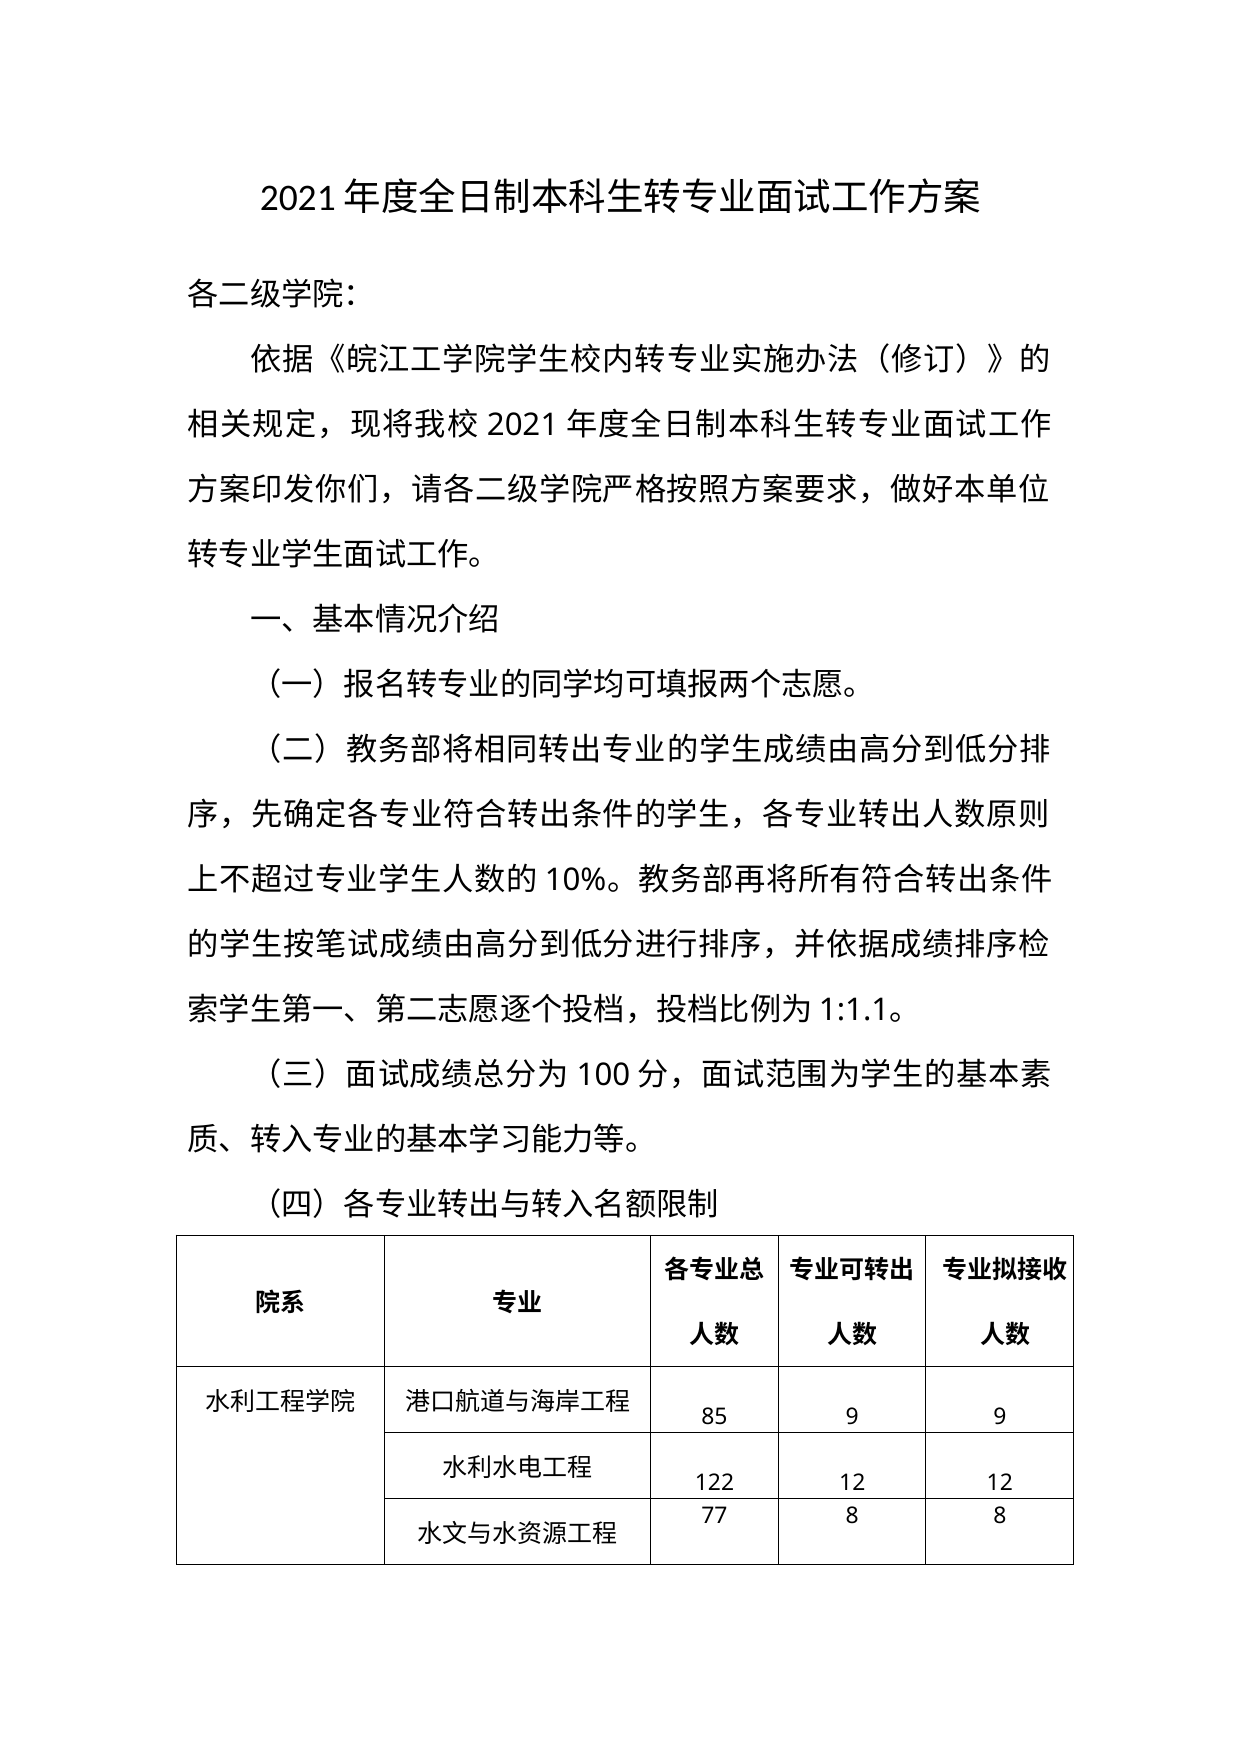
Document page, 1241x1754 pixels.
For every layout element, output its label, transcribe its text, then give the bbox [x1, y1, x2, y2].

table_cell 9 [779, 1367, 925, 1432]
table_header 各专业总人数 [651, 1236, 778, 1366]
table_cell 水利工程学院 [177, 1367, 384, 1564]
table_cell 12 [926, 1433, 1073, 1498]
table_header 院系 [177, 1236, 384, 1366]
table_cell 水文与水资源工程 [385, 1499, 650, 1564]
table_header 专业 [385, 1236, 650, 1366]
table_header 专业可转出人数 [779, 1236, 925, 1366]
text （三）面试成绩总分为100分，面试范围为学生的基本素质、转入专业的基本学习能力等。 [187, 1039, 1053, 1169]
text 2021年度全日制本科生转专业面试工作方案 [187, 162, 1053, 227]
table_cell 77 [651, 1499, 778, 1564]
table_cell 8 [779, 1499, 925, 1564]
text （四）各专业转出与转入名额限制 [187, 1169, 1053, 1234]
table_cell 12 [779, 1433, 925, 1498]
table_cell 8 [926, 1499, 1073, 1564]
text 各二级学院： [187, 259, 1053, 324]
text （一）报名转专业的同学均可填报两个志愿。 [187, 649, 1053, 714]
text 一、基本情况介绍 [187, 584, 1053, 649]
table_cell 9 [926, 1367, 1073, 1432]
table_cell 85 [651, 1367, 778, 1432]
text （二）教务部将相同转出专业的学生成绩由高分到低分排序，先确定各专业符合转出条件的学生，各专业转出人数原则上不超过专业学生人数的10%。教务部再将所有符合转出条件的学生按笔试成绩由高分到低分进行排序，并依据成绩排序检索学生第一、第二志愿逐个投档，投档比例为1:1.1。 [187, 714, 1053, 1039]
text 依据《皖江工学院学生校内转专业实施办法（修订）》的相关规定，现将我校2021年度全日制本科生转专业面试工作方案印发你们，请各二级学院严格按照方案要求，做好本单位转专业学生面试工作。 [187, 324, 1053, 584]
table_cell 港口航道与海岸工程 [385, 1367, 650, 1432]
table_header 专业拟接收人数 [926, 1236, 1073, 1366]
table_cell 水利水电工程 [385, 1433, 650, 1498]
table_cell 122 [651, 1433, 778, 1498]
